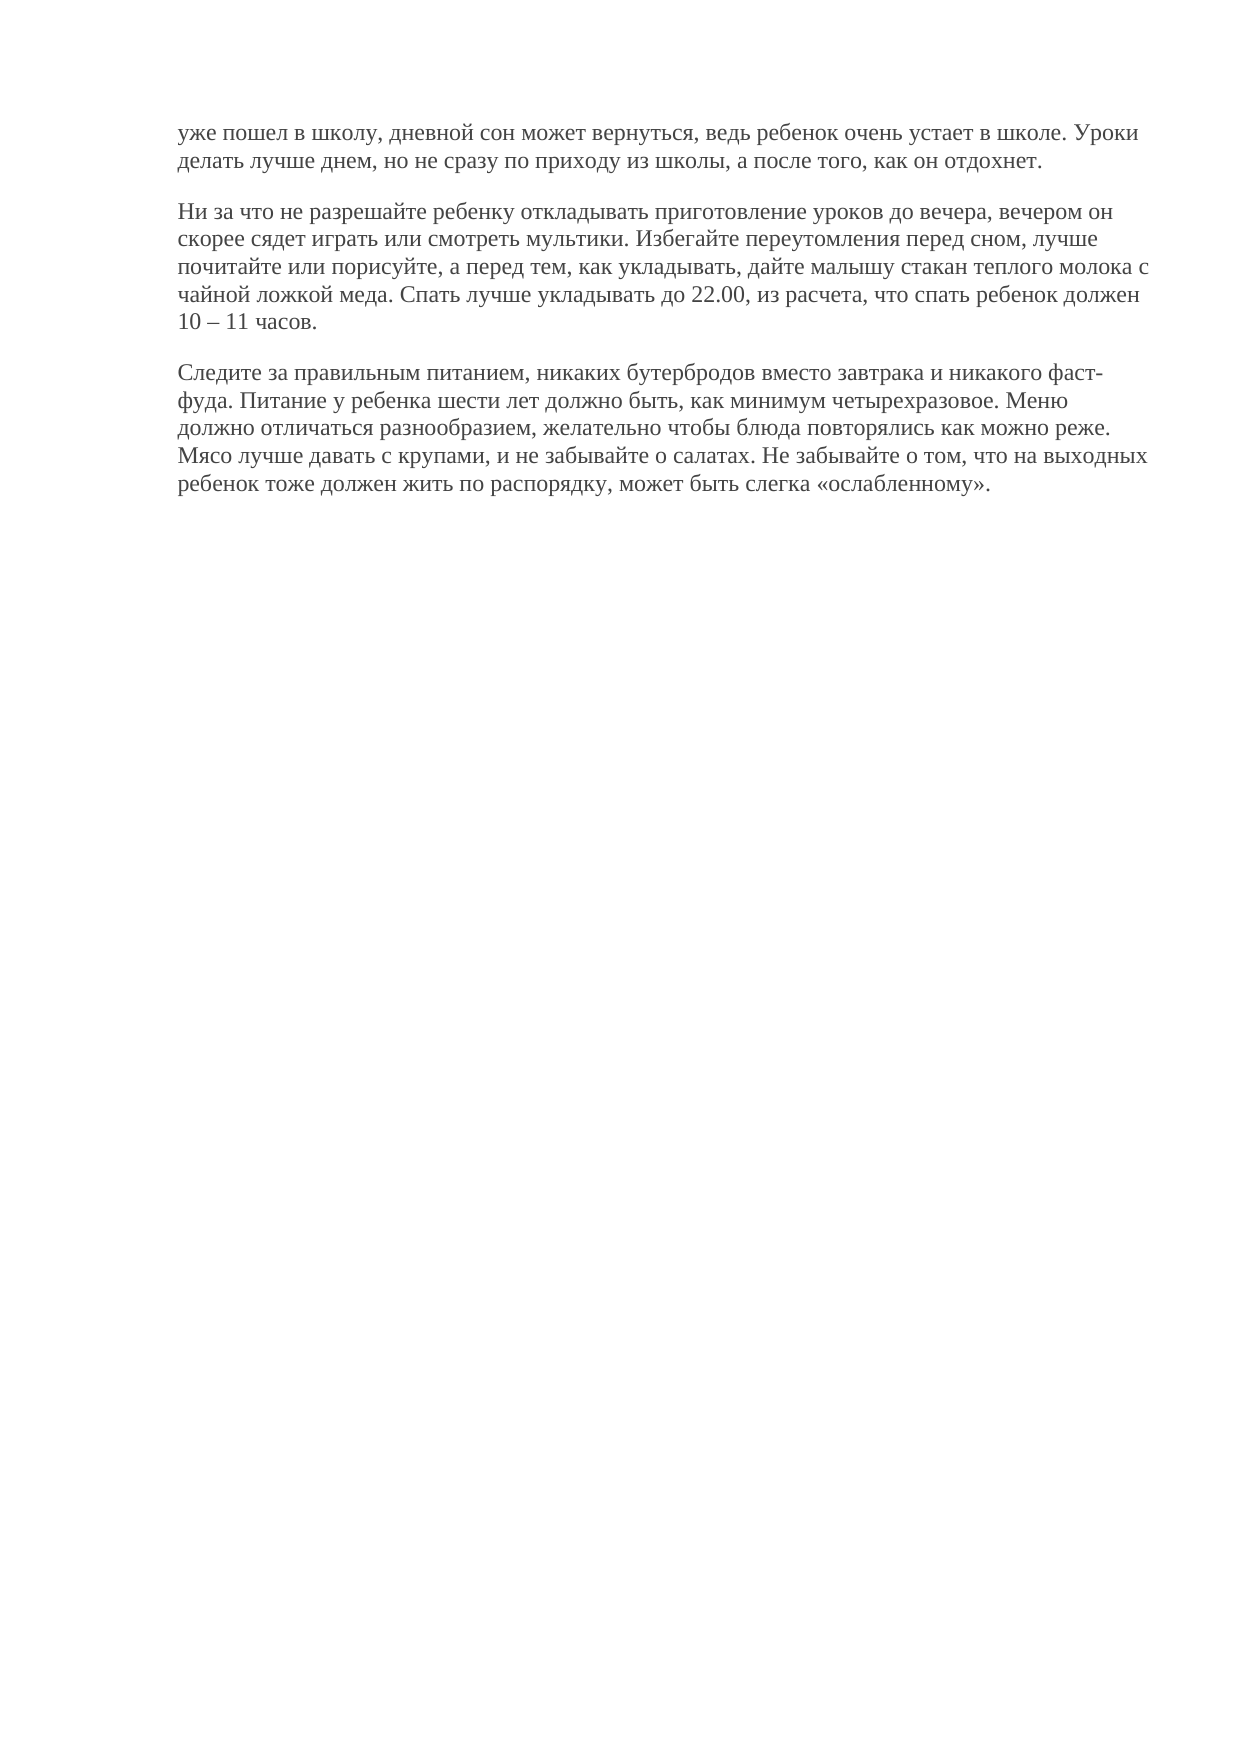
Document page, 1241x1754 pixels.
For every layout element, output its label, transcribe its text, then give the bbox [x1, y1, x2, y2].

text Следите за правильным питанием, никаких бутербродов вместо завтрака и никакого фаст-фуда. Питание у ребенка шести лет должно быть, как минимум четырехразовое. Меню должно отличаться разнообразием, желательно чтобы блюда повторялись как можно реже. Мясо лучше давать с крупами, и не забывайте о салатах. Не забывайте о том, что на выходных ребенок тоже должен жить по распорядку, может быть слегка «ослабленному». [177, 358, 1152, 496]
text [177, 118, 1152, 173]
text Ни за что не разрешайте ребенку откладывать приготовление уроков до вечера, вечером он скорее сядет играть или смотреть мультики. Избегайте переутомления перед сном, лучше почитайте или порисуйте, а перед тем, как укладывать, дайте малышу стакан теплого молока с чайной ложкой меда. Спать лучше укладывать до 22.00, из расчета, что спать ребенок должен 10 – 11 часов. [177, 197, 1152, 335]
